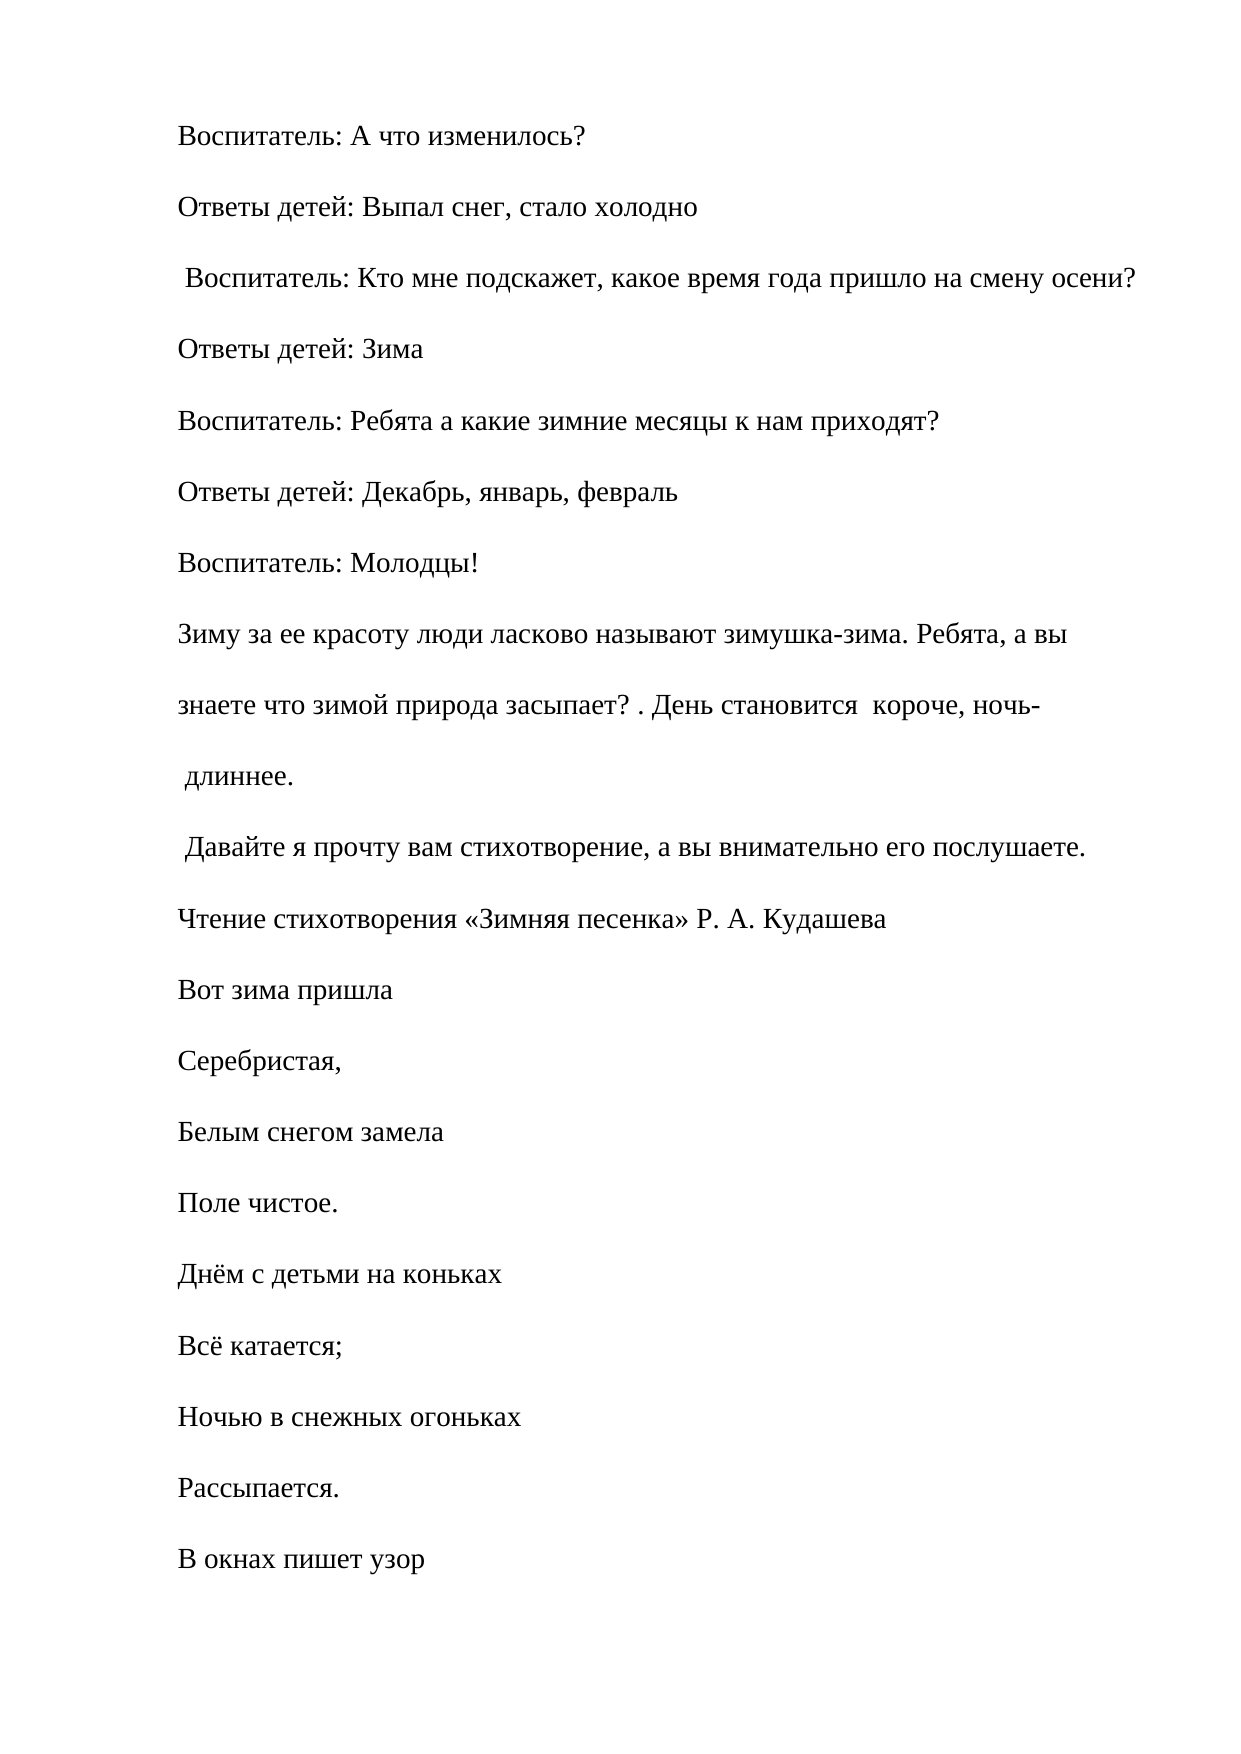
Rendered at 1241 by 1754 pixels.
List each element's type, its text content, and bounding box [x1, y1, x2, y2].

text Поле чистое. [177, 1185, 1152, 1219]
text Белым снегом замела [177, 1114, 1152, 1148]
text длиннее. [177, 758, 1152, 792]
text Серебристая, [177, 1043, 1152, 1077]
text Давайте я прочту вам стихотворение, а вы внимательно его послушаете. [177, 829, 1152, 863]
text Зиму за ее красоту люди ласково называют зимушка-зима. Ребята, а вы [177, 616, 1152, 650]
text Воспитатель: Ребята а какие зимние месяцы к нам приходят? [177, 403, 1152, 436]
text Вот зима пришла [177, 972, 1152, 1005]
text Воспитатель: Кто мне подскажет, какое время года пришло на смену осени? [177, 260, 1152, 294]
text Ответы детей: Выпал снег, стало холодно [177, 189, 1152, 223]
text Ответы детей: Зима [177, 332, 1152, 365]
text Днём с детьми на коньках [177, 1256, 1152, 1290]
text Чтение стихотворения «Зимняя песенка» Р. А. Кудашева [177, 901, 1152, 934]
text Воспитатель: Молодцы! [177, 545, 1152, 578]
text Всё катается; [177, 1328, 1152, 1361]
text знаете что зимой природа засыпает? . День становится короче, ночь- [177, 687, 1152, 721]
text Воспитатель: А что изменилось? [177, 118, 1152, 152]
text Ночью в снежных огоньках [177, 1399, 1152, 1432]
text Рассыпается. [177, 1470, 1152, 1503]
text Ответы детей: Декабрь, январь, февраль [177, 474, 1152, 507]
text В окнах пишет узор [177, 1541, 1152, 1574]
